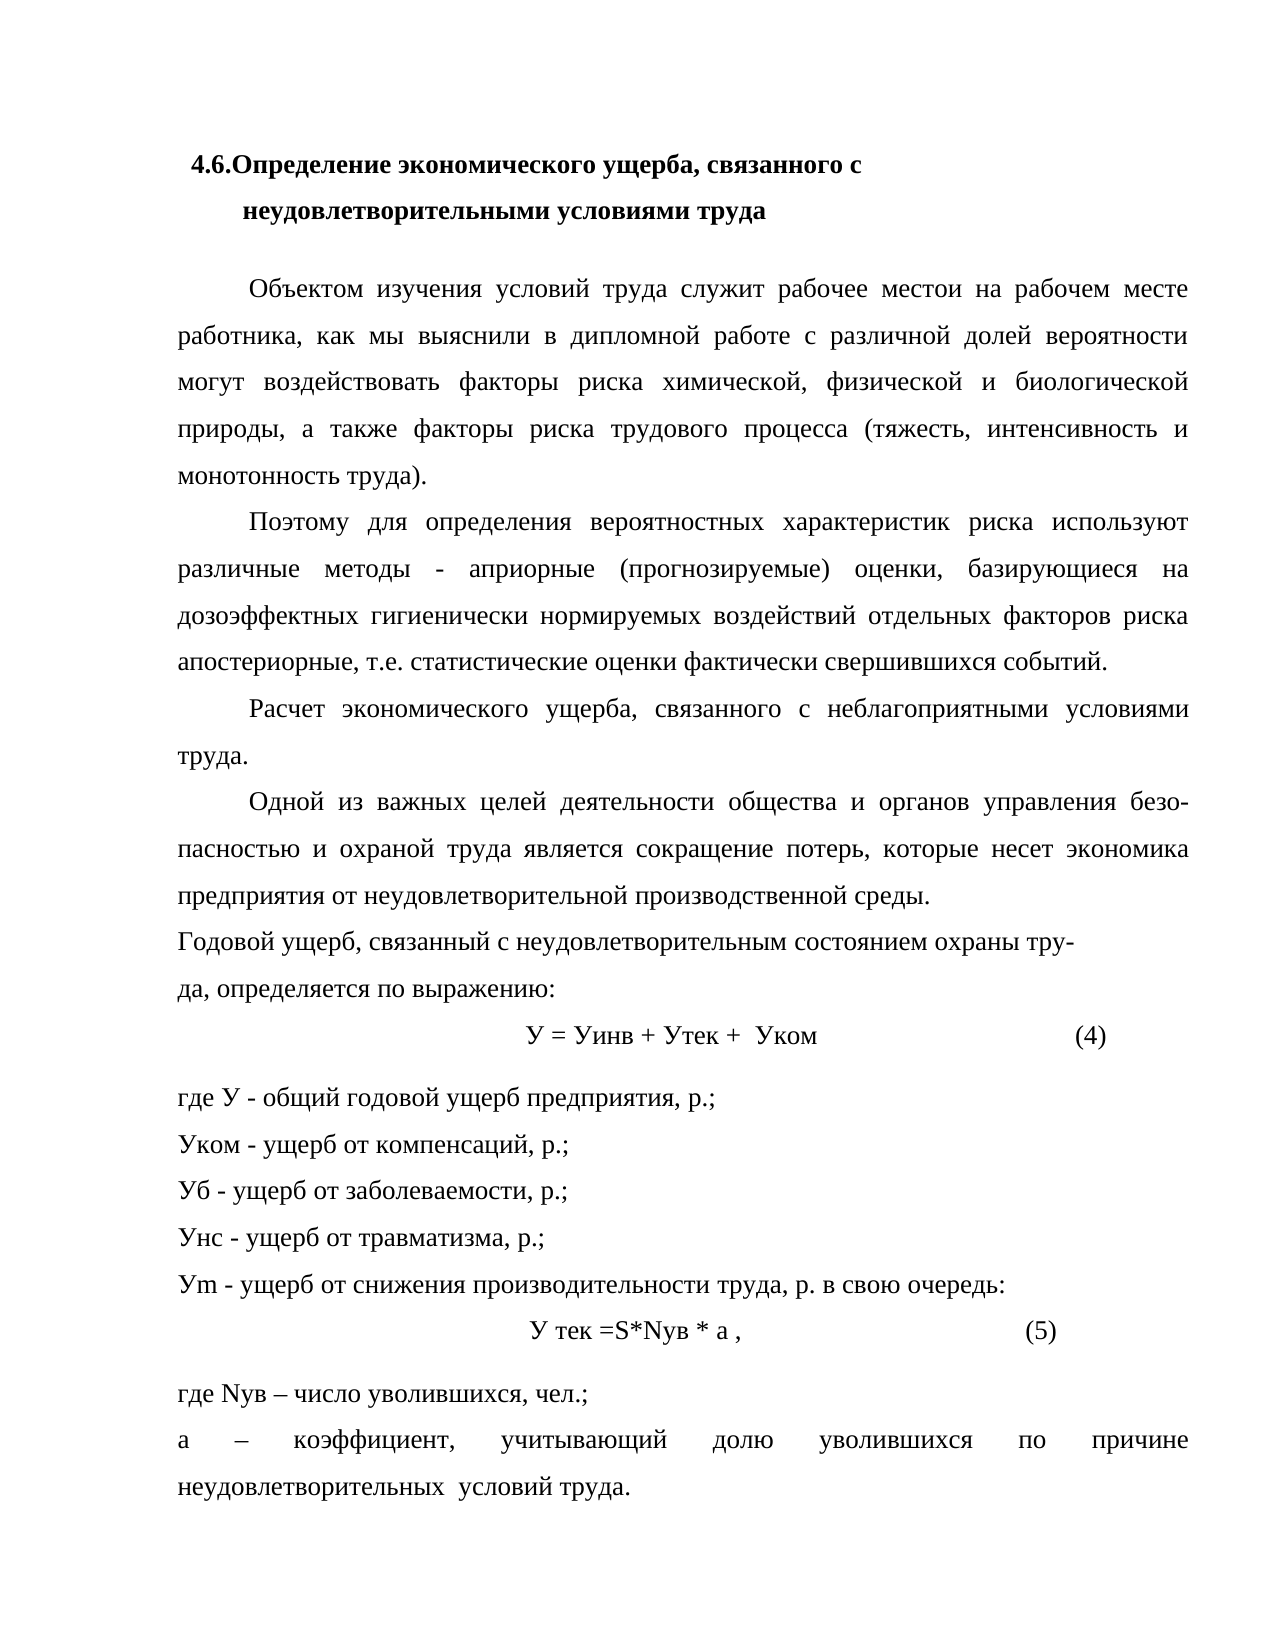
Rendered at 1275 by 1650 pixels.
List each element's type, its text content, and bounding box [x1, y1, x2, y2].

text <Расчет ><экономического ><ущерба, ><связанного ><с ><неблагоприятными ><усло><виями ><труда. [177, 692, 1190, 770]
text <Годовой ><ущерб, ><связанный ><с ><неудовлетворительным ><состоянием ><охраны ><тру>- [177, 926, 1190, 957]
text <У>нс <- ><ущерб ><от ><травматизма, ><р.;> [177, 1221, 1190, 1252]
text <У><б ><- ><ущерб ><от ><заболеваемости, ><р.;> [177, 1174, 1190, 1206]
text а – коэффициент, учитывающий долю уволившихся по причине неудовлетворительных условий труда. [177, 1423, 1190, 1501]
text <У ><=>< >Уинв + <У><тек ><+ ><Уком >(4)> [177, 1019, 1190, 1050]
text Объектом изучения условий труда служит рабочее местои на рабочем месте работника, как мы выяснили в дипломной работе с различной долей вероятности могут воздействовать факторы риска химической, физической и биологической природы, а также факторы риска трудового процесса (тяжесть, интенсивность и монотонность труда). [177, 272, 1190, 490]
text <да, ><определяется ><по ><выражению:> [177, 972, 1190, 1003]
text У тек <><=S*Nув * a , (5)<>> [177, 1314, 1190, 1346]
text <где ><У ><- ><общий ><годовой ><ущерб ><предприятия, ><р.;> [177, 1081, 1190, 1112]
text <У><ком ><- ><ущерб ><от ><компенсаций, ><р.;> [177, 1128, 1190, 1159]
text <У><m>< ><- ><ущерб ><от ><снижения ><производительности ><труда, ><р. ><в ><свою ><очередь:> [177, 1268, 1190, 1299]
text Поэтому для определения вероятностных характеристик риска используют различные методы - априорные (прогнозируемые) оценки, базирующиеся на дозоэффектных гигиенически нормируемых воздействий отдельных факторов риска апостериорные, т.е. статистические оценки фактически свершившихся событий. [177, 506, 1190, 677]
text ><Одной ><из ><важных ><целей ><деятельности ><общества ><и ><органов ><управления ><безо><пасностью ><и ><охраной ><труда ><является ><сокращение ><потерь, ><которые ><несет> <экономика ><предприятия ><от ><неудовлетворительной ><производственной ><среды. [177, 786, 1190, 910]
text где Nув – число уволившихся, чел.; [177, 1377, 1190, 1408]
text 4.6.Определение экономического ущерба, связанного с неудовлетворительными условиями труда [177, 148, 1190, 226]
